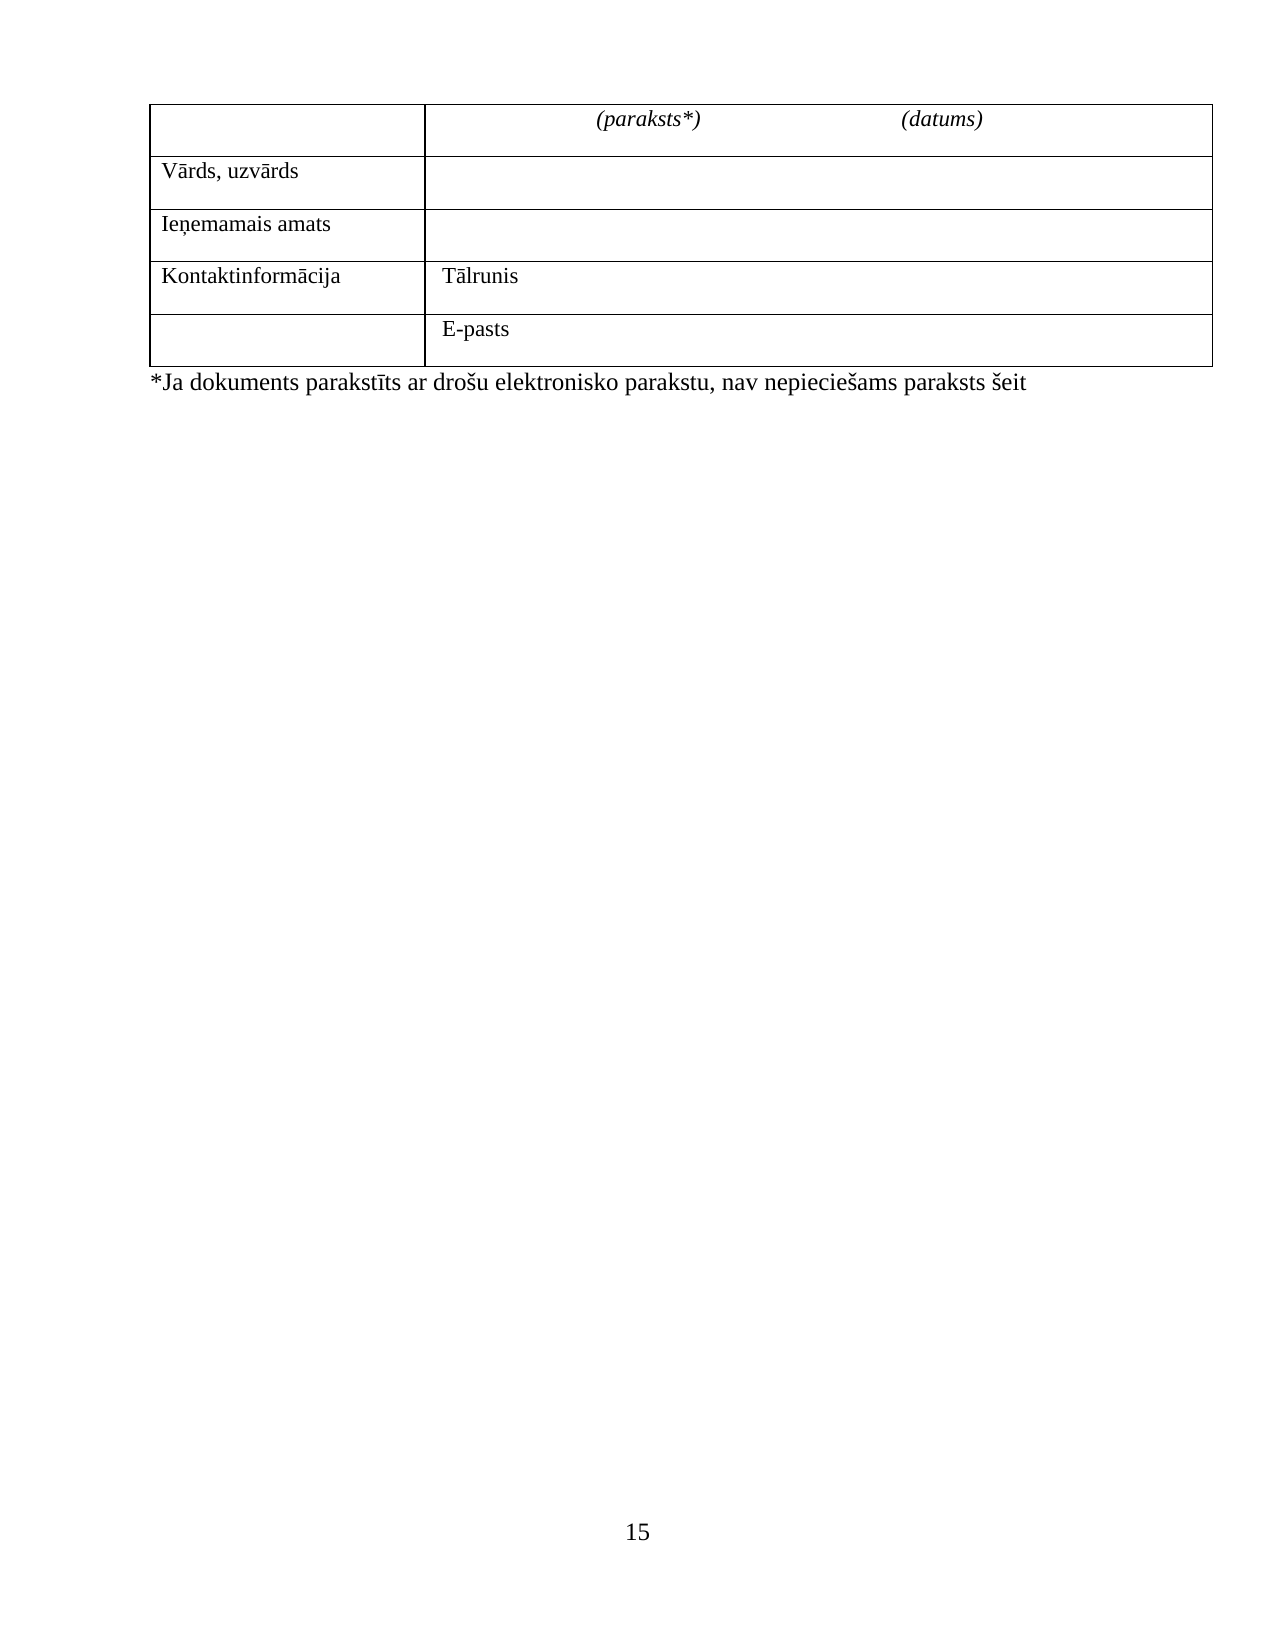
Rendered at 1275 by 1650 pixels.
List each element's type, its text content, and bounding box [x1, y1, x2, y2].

table_cell [426, 157, 1212, 209]
table_cell Tālrunis [426, 262, 1212, 314]
table_cell [426, 210, 1212, 261]
table_cell Kontaktinformācija [151, 262, 424, 314]
table_cell Ieņemamais amats [151, 210, 424, 261]
table_cell Vārds, uzvārds [151, 157, 424, 209]
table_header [426, 105, 1212, 156]
table_cell [151, 315, 424, 366]
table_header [151, 105, 424, 156]
table_cell E-pasts [426, 315, 1212, 366]
text *Ja dokuments parakstīts ar drošu elektronisko parakstu, nav nepieciešams paraksts šeit [150, 367, 1125, 396]
